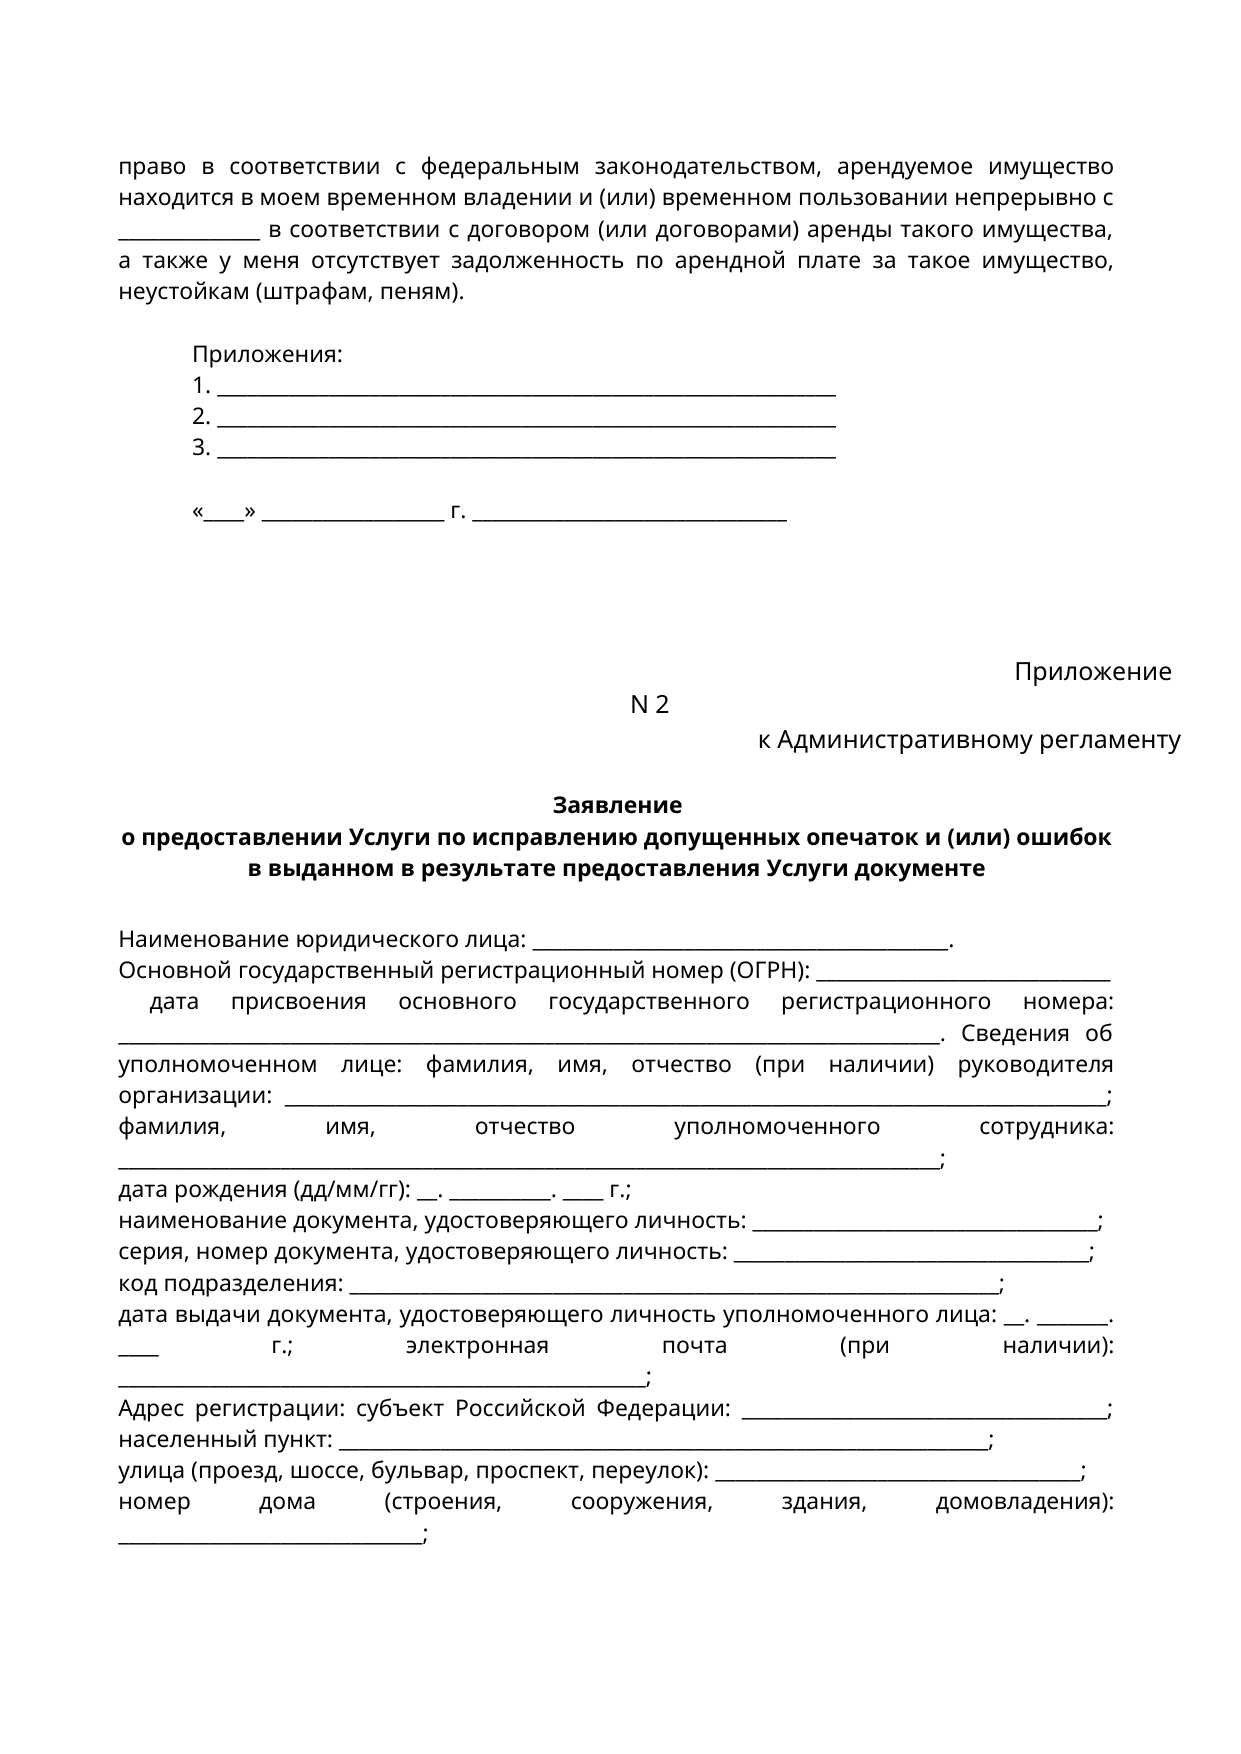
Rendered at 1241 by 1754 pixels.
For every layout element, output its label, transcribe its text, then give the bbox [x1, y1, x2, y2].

text 1. _____________________________________________________________ [118, 369, 1115, 400]
text код подразделения: ________________________________________________________________; [118, 1267, 1115, 1298]
text Приложение N 2 [118, 653, 1181, 721]
text дата присвоения основного государственного регистрационного номера: _________________________________________________________________________________. Сведения об уполномоченном лице: фамилия, имя, отчество (при наличии) руководителя организации: _________________________________________________________________________________; фамилия, имя, отчество уполномоченного сотрудника: _________________________________________________________________________________; [118, 985, 1115, 1173]
text дата выдачи документа, удостоверяющего личность уполномоченного лица: __. _______. ____ г.; электронная почта (при наличии): ____________________________________________________; [118, 1298, 1115, 1392]
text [118, 150, 1115, 306]
text 3. _____________________________________________________________ [118, 431, 1115, 462]
text 2. _____________________________________________________________ [118, 400, 1115, 431]
text серия, номер документа, удостоверяющего личность: ___________________________________; [118, 1235, 1115, 1267]
text номер дома (строения, сооружения, здания, домовладения): ______________________________; [118, 1485, 1115, 1548]
text дата рождения (дд/мм/гг): __. __________. ____ г.; [118, 1173, 1115, 1204]
text к Административному регламенту [118, 721, 1181, 755]
text Основной государственный регистрационный номер (ОГРН): _____________________________ [118, 954, 1115, 985]
text Заявление [118, 789, 1117, 821]
text наименование документа, удостоверяющего личность: __________________________________; [118, 1204, 1115, 1235]
text Наименование юридического лица: _________________________________________. [118, 923, 1115, 954]
text о предоставлении Услуги по исправлению допущенных опечаток и (или) ошибок в выданном в результате предоставления Услуги документе [118, 821, 1115, 883]
text Приложения: [118, 337, 1115, 369]
text улица (проезд, шоссе, бульвар, проспект, переулок): ____________________________________; [118, 1454, 1115, 1485]
text «____» __________________ г. _______________________________ [118, 494, 1115, 525]
text Адрес регистрации: субъект Российской Федерации: ____________________________________; населенный пункт: ________________________________________________________________; [118, 1392, 1115, 1454]
